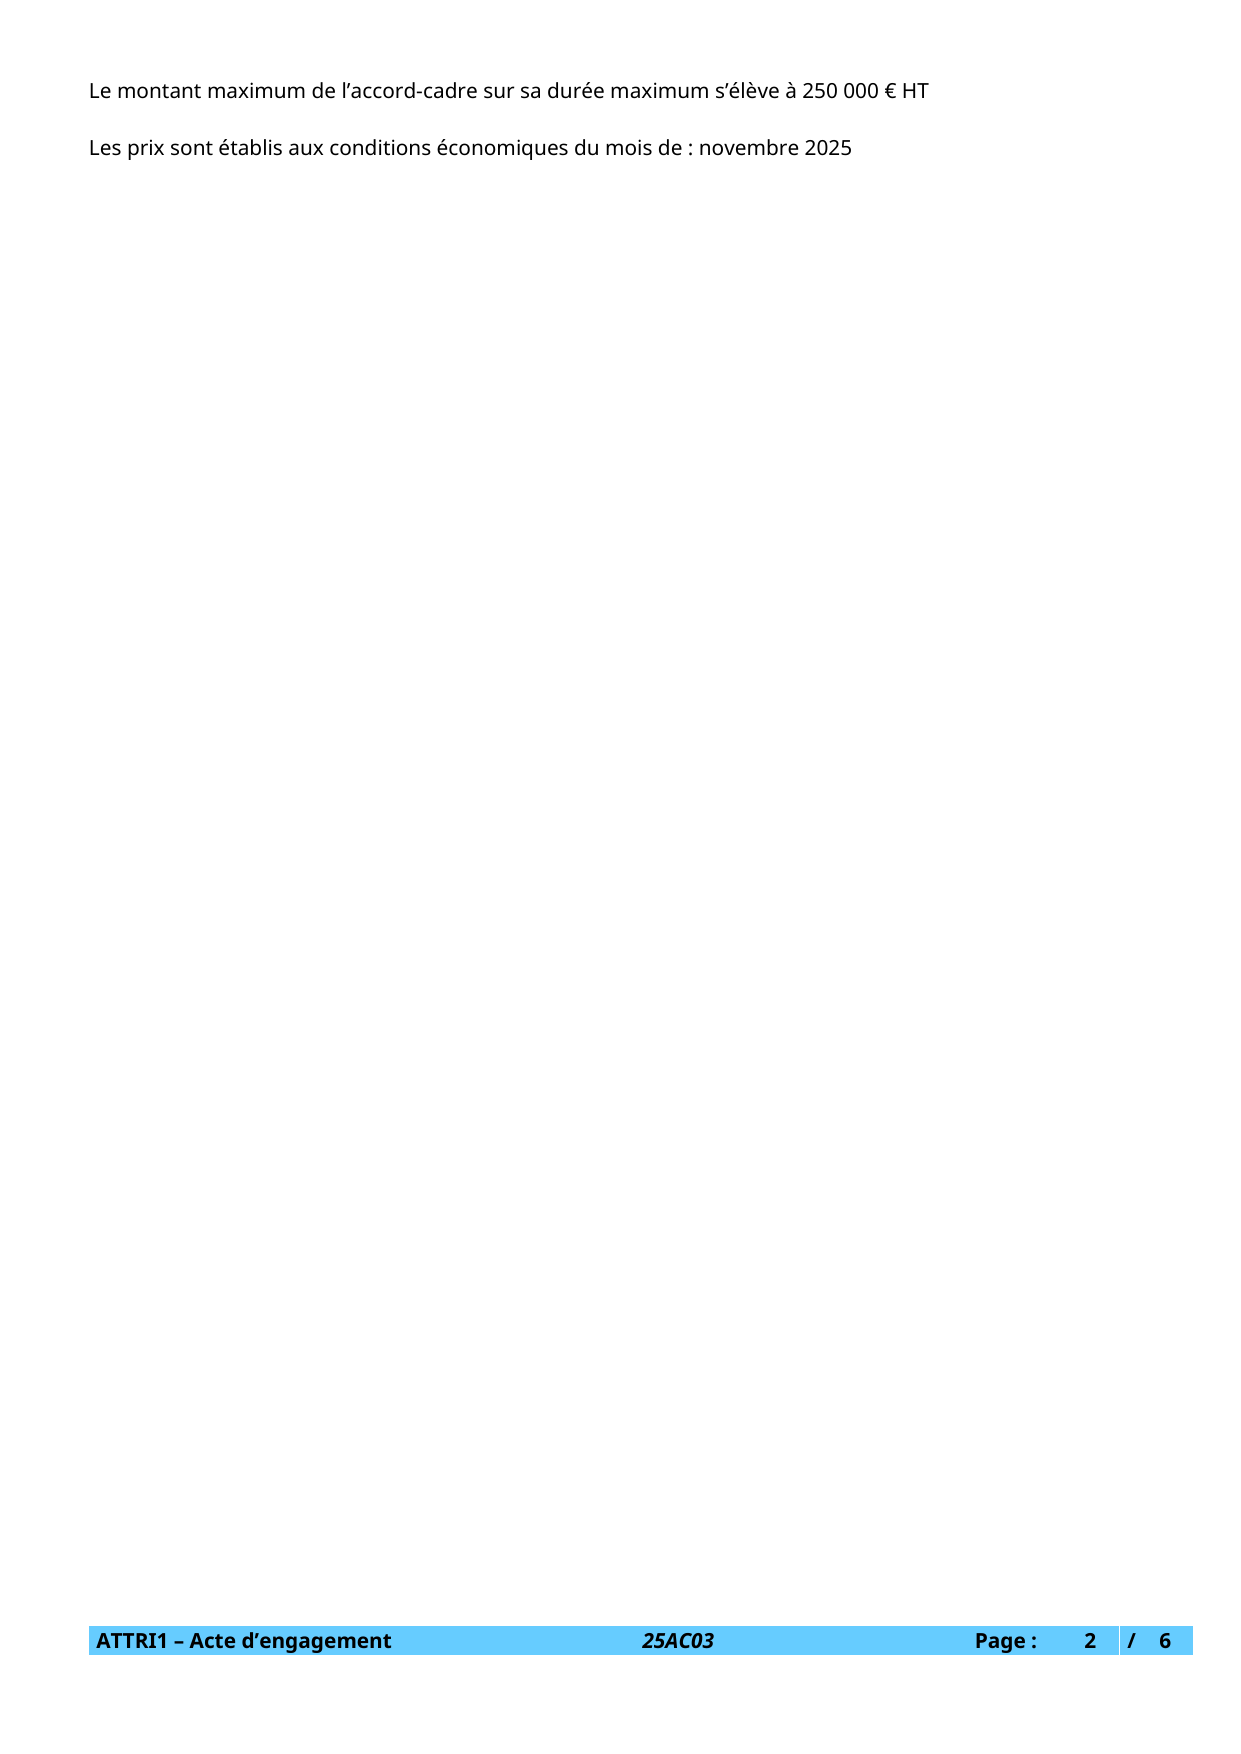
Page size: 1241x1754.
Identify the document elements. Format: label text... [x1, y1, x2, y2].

text Les prix sont établis aux conditions économiques du mois de : novembre 2025 [89, 133, 1152, 161]
text Le montant maximum de l’accord-cadre sur sa durée maximum s’élève à 250 000 € HT [89, 76, 1152, 104]
